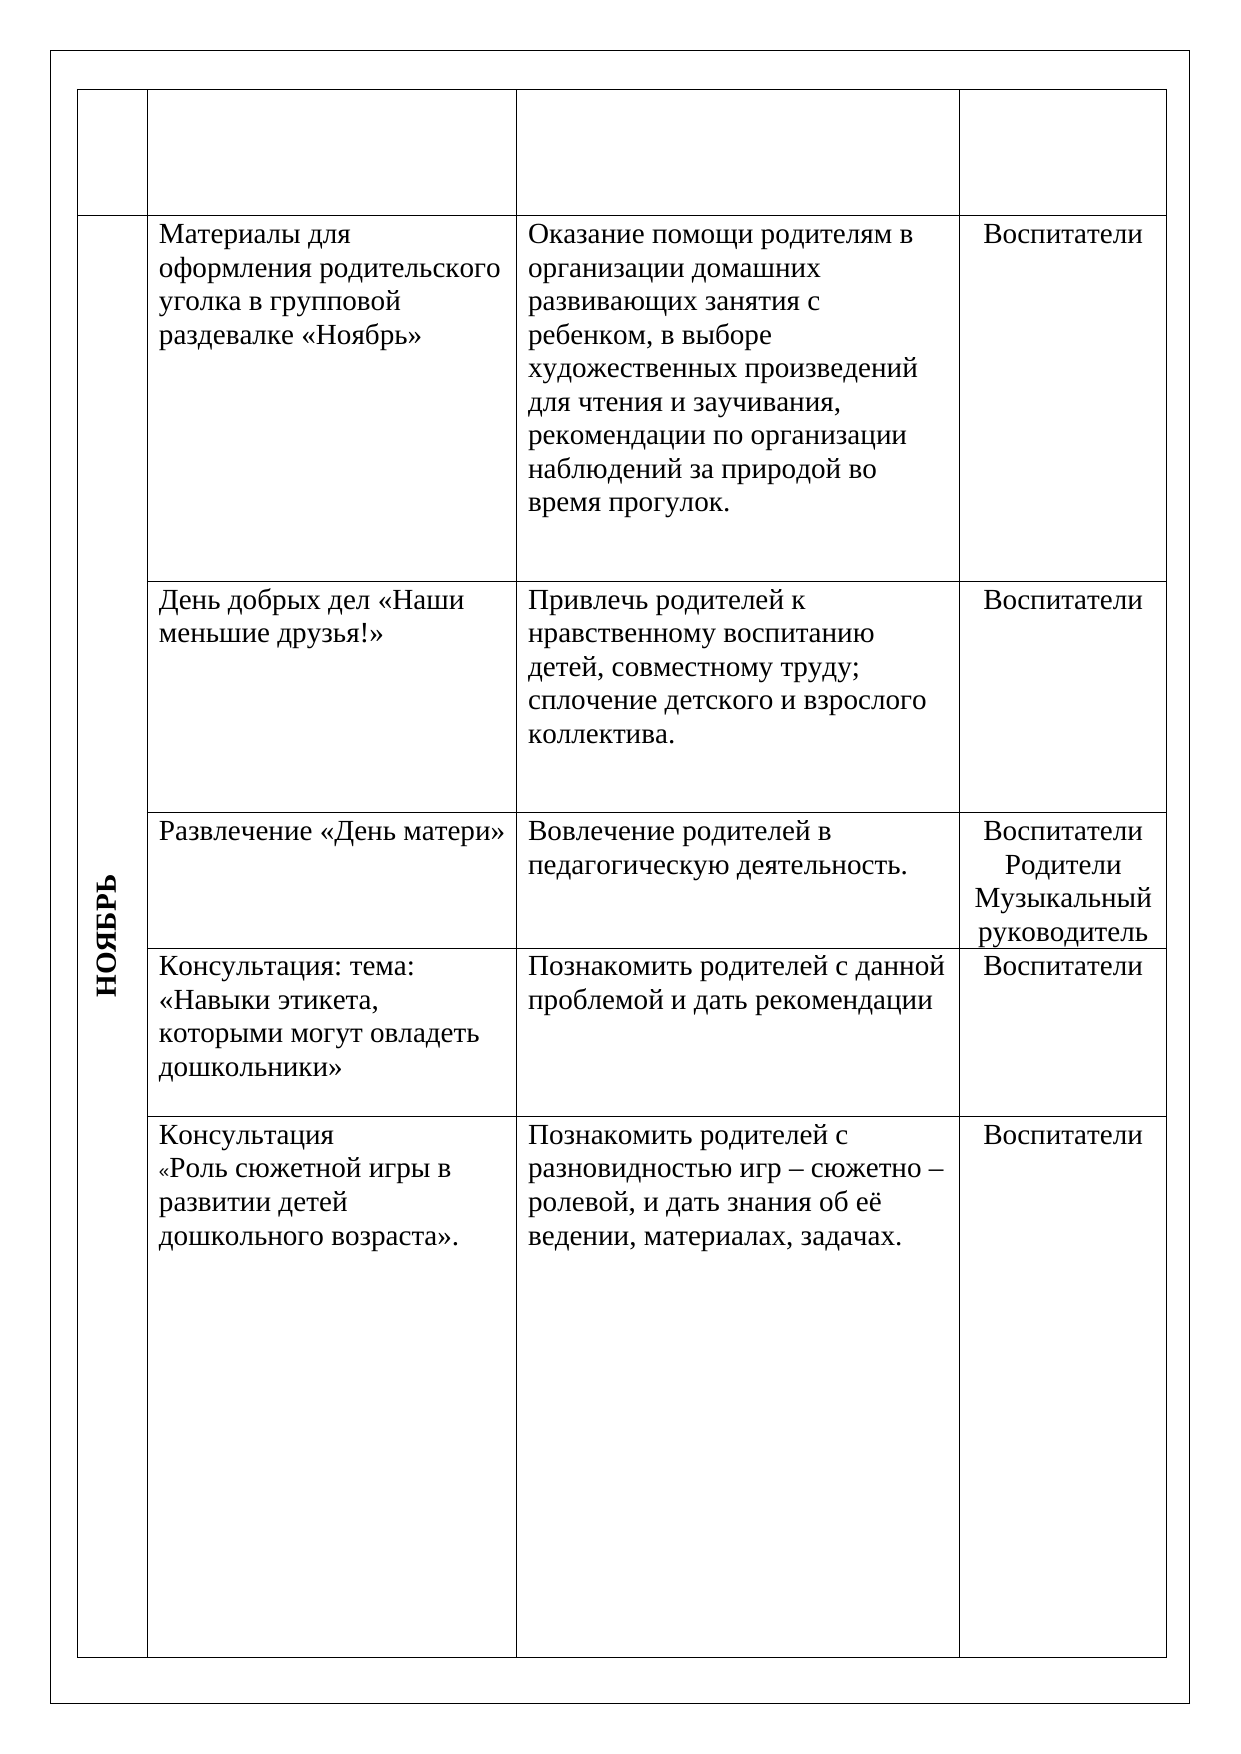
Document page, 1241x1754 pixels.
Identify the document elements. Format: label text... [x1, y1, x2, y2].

table_cell Воспитатели [960, 1117, 1166, 1657]
table_cell [78, 90, 147, 215]
table_cell [960, 90, 1166, 215]
table_cell НОЯБРЬ [78, 216, 147, 1657]
table_cell Воспитатели [960, 949, 1166, 1116]
table_cell Воспитатели Родители Музыкальный руководитель [960, 813, 1166, 947]
table_cell [148, 90, 516, 215]
table_cell Материалы для оформления родительского уголка в групповой раздевалке «Ноябрь» [148, 216, 516, 581]
table_cell Консультация: тема: «Навыки этикета, которыми могут овладеть дошкольники» [148, 949, 516, 1116]
table_cell Оказание помощи родителям в организации домашних развивающих занятия с ребенком, в выборе художественных произведений для чтения и заучивания, рекомендации по организации наблюдений за природой во время прогулок. [517, 216, 959, 581]
table_cell [517, 90, 959, 215]
table_cell Познакомить родителей с данной проблемой и дать рекомендации [517, 949, 959, 1116]
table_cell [517, 1117, 959, 1657]
table_cell Привлечь родителей к нравственному воспитанию детей, совместному труду; сплочение детского и взрослого коллектива. [517, 582, 959, 812]
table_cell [148, 1117, 516, 1657]
table_cell Развлечение «День матери» [148, 813, 516, 947]
table_cell Воспитатели [960, 216, 1166, 581]
table_cell Воспитатели [960, 582, 1166, 812]
table_cell День добрых дел «Наши меньшие друзья!» [148, 582, 516, 812]
table_cell Вовлечение родителей в педагогическую деятельность. [517, 813, 959, 947]
